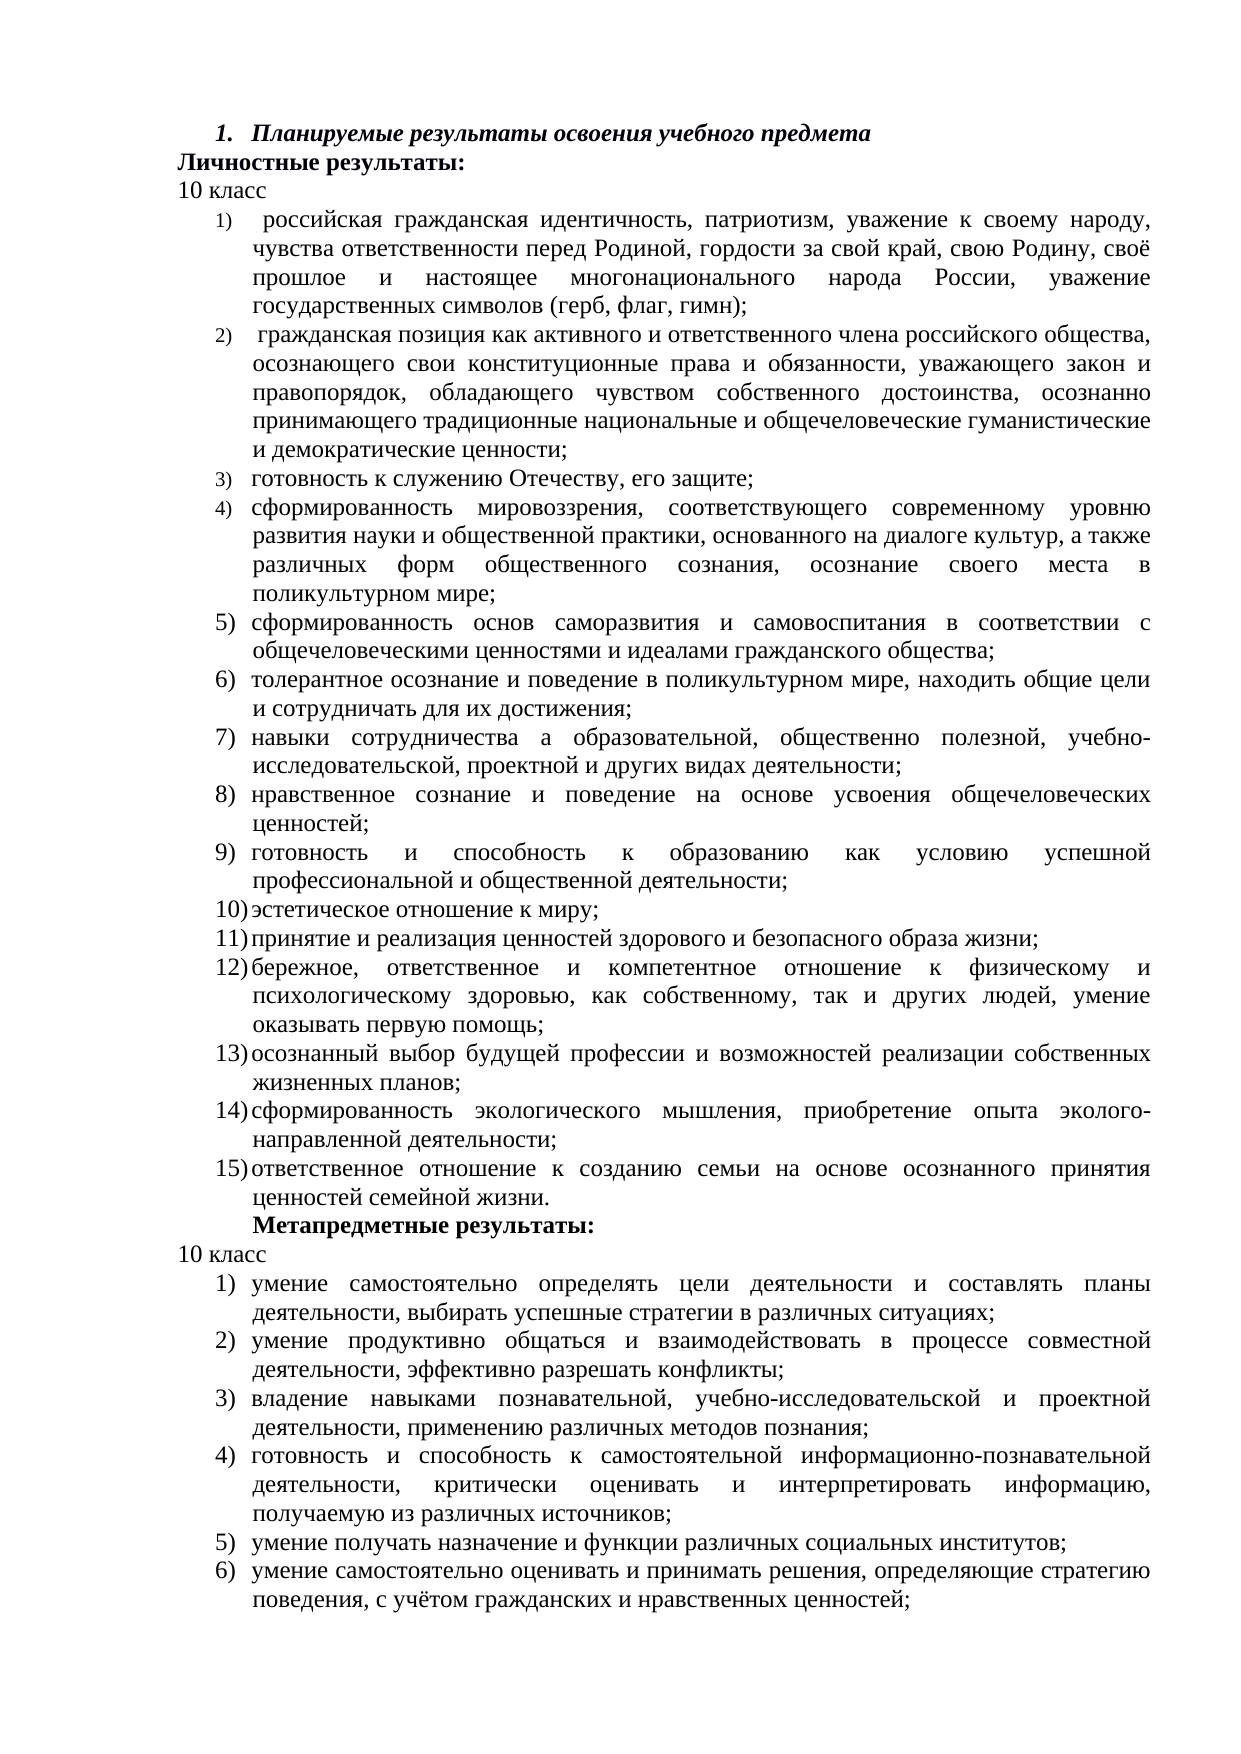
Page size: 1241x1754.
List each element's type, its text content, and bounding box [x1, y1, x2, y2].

list принятие и реализация ценностей здорового и безопасного образа жизни; [215, 923, 1152, 952]
list эстетическое отношение к миру; [215, 894, 1152, 923]
list ответственное отношение к созданию семьи на основе осознанного принятия ценностей семейной жизни. [215, 1153, 1152, 1211]
list владение навыками познавательной, учебно-исследовательской и проектной деятельности, применению различных методов познания; [215, 1383, 1152, 1441]
list готовность к служению Отечеству, его защите; [215, 463, 1152, 492]
list умение продуктивно общаться и взаимодействовать в процессе совместной деятельности, эффективно разрешать конфликты; [215, 1326, 1152, 1383]
list бережное, ответственное и компетентное отношение к физическому и психологическому здоровью, как собственному, так и других людей, умение оказывать первую помощь; [215, 952, 1152, 1038]
list умение получать назначение и функции различных социальных институтов; [215, 1527, 1152, 1556]
list готовность и способность к самостоятельной информационно-познавательной деятельности, критически оценивать и интерпретировать информацию, получаемую из различных источников; [215, 1441, 1152, 1527]
text 10 класс [177, 1239, 1152, 1268]
list гражданская позиция как активного и ответственного члена российского общества, осознающего свои конституционные права и обязанности, уважающего закон и правопорядок, обладающего чувством собственного достоинства, осознанно принимающего традиционные национальные и общечеловеческие гуманистические и демократические ценности; [215, 319, 1152, 463]
list умение самостоятельно определять цели деятельности и составлять планы деятельности, выбирать успешные стратегии в различных ситуациях; [215, 1268, 1152, 1326]
list российская гражданская идентичность, патриотизм, уважение к своему народу, чувства ответственности перед Родиной, гордости за свой край, свою Родину, своё прошлое и настоящее многонационального народа России, уважение государственных символов (герб, флаг, гимн); [215, 204, 1152, 319]
list сформированность основ саморазвития и самовоспитания в соответствии с общечеловеческими ценностями и идеалами гражданского общества; [215, 607, 1152, 664]
list Планируемые результаты освоения учебного предмета [215, 118, 1152, 147]
list сформированность экологического мышления, приобретение опыта эколого-направленной деятельности; [215, 1096, 1152, 1153]
list нравственное сознание и поведение на основе усвоения общечеловеческих ценностей; [215, 779, 1152, 837]
text 10 класс [177, 176, 1152, 204]
list готовность и способность к образованию как условию успешной профессиональной и общественной деятельности; [215, 837, 1152, 894]
list толерантное осознание и поведение в поликультурном мире, находить общие цели и сотрудничать для их достижения; [215, 664, 1152, 722]
text Метапредметные результаты: [252, 1211, 1152, 1239]
list сформированность мировоззрения, соответствующего современному уровню развития науки и общественной практики, основанного на диалоге культур, а также различных форм общественного сознания, осознание своего места в поликультурном мире; [215, 492, 1152, 607]
list осознанный выбор будущей профессии и возможностей реализации собственных жизненных планов; [215, 1038, 1152, 1096]
text Личностные результаты: [177, 147, 1152, 176]
list умение самостоятельно оценивать и принимать решения, определяющие стратегию поведения, с учётом гражданских и нравственных ценностей; [215, 1556, 1152, 1613]
list навыки сотрудничества а образовательной, общественно полезной, учебно-исследовательской, проектной и других видах деятельности; [215, 722, 1152, 779]
